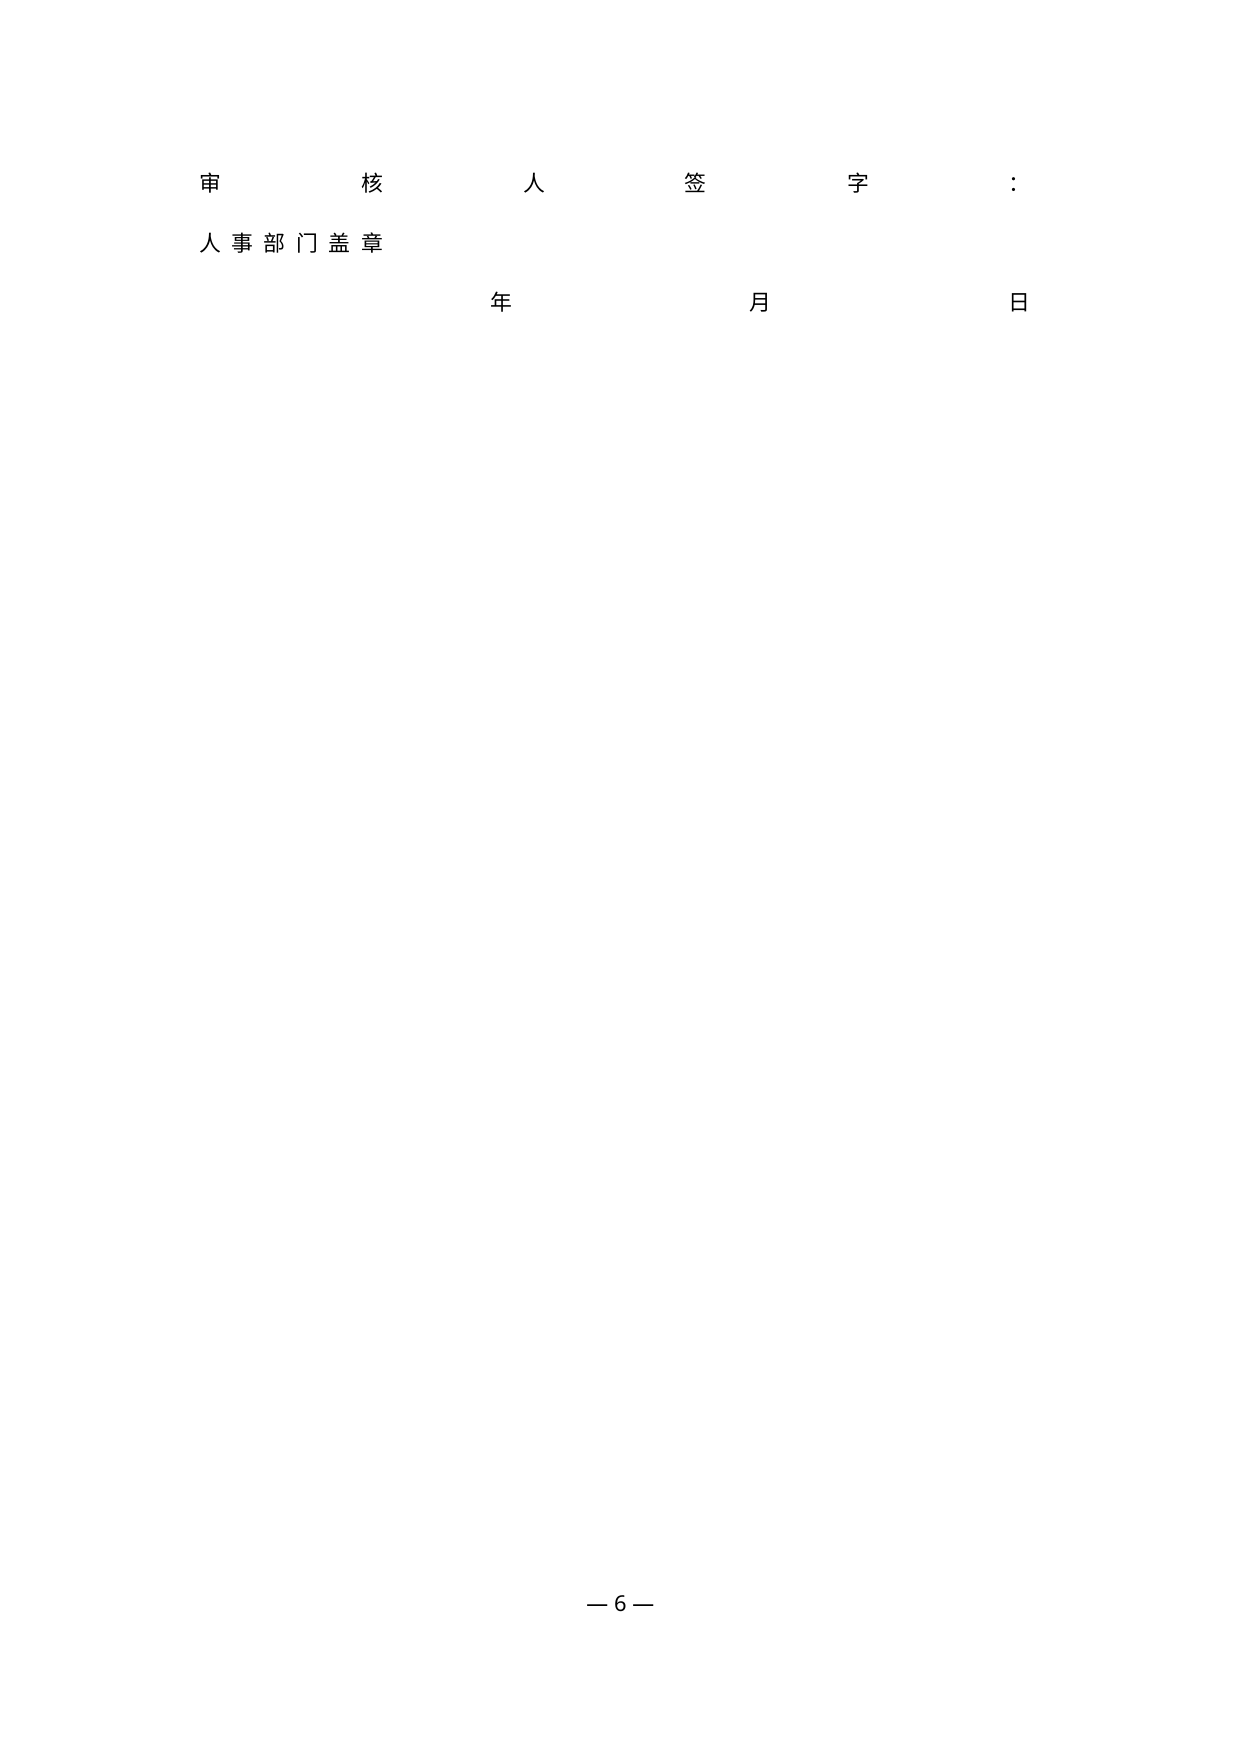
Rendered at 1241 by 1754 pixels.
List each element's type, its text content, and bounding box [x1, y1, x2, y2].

text 年 月 日 [199, 271, 1041, 331]
text 审核人签字： 人事部门盖章 [199, 152, 1041, 271]
